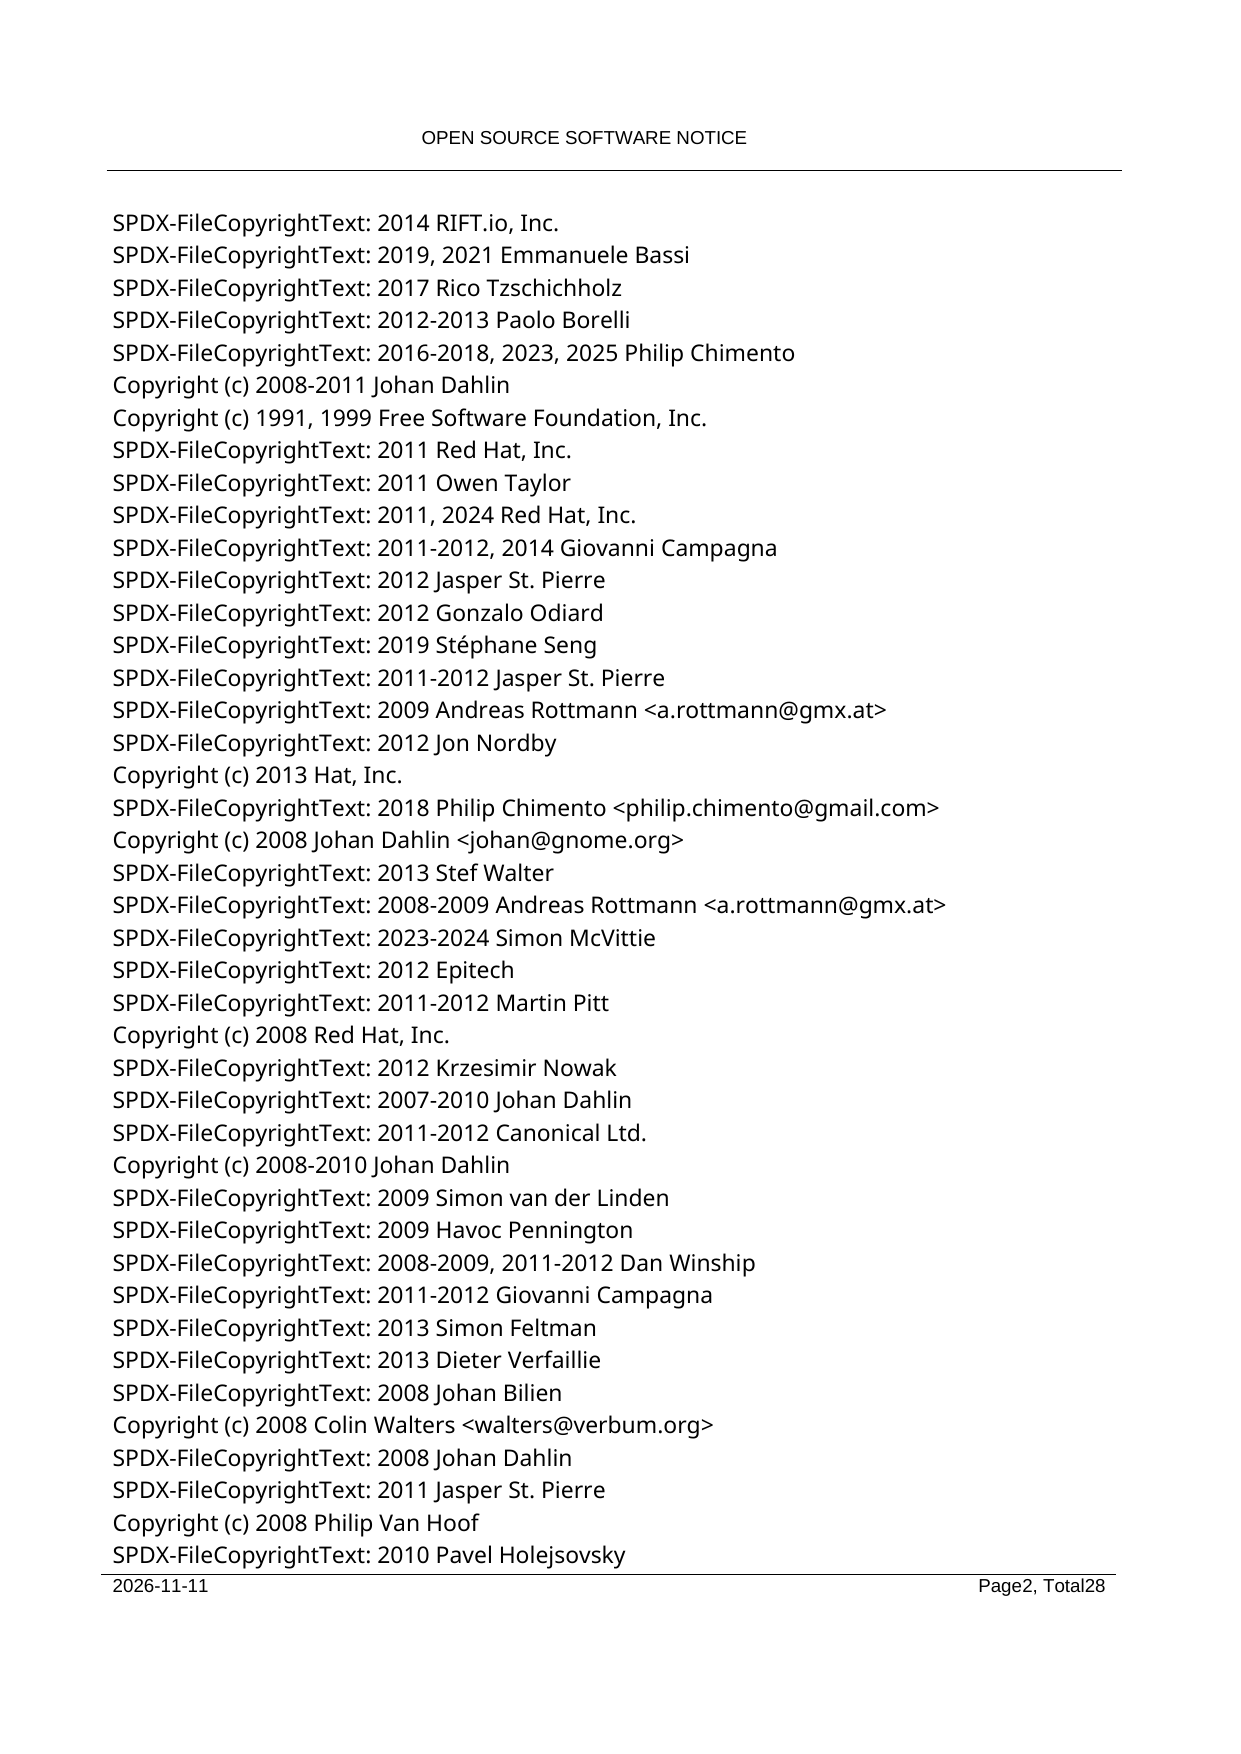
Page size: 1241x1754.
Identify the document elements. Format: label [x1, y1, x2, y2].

text [112, 206, 1128, 1571]
